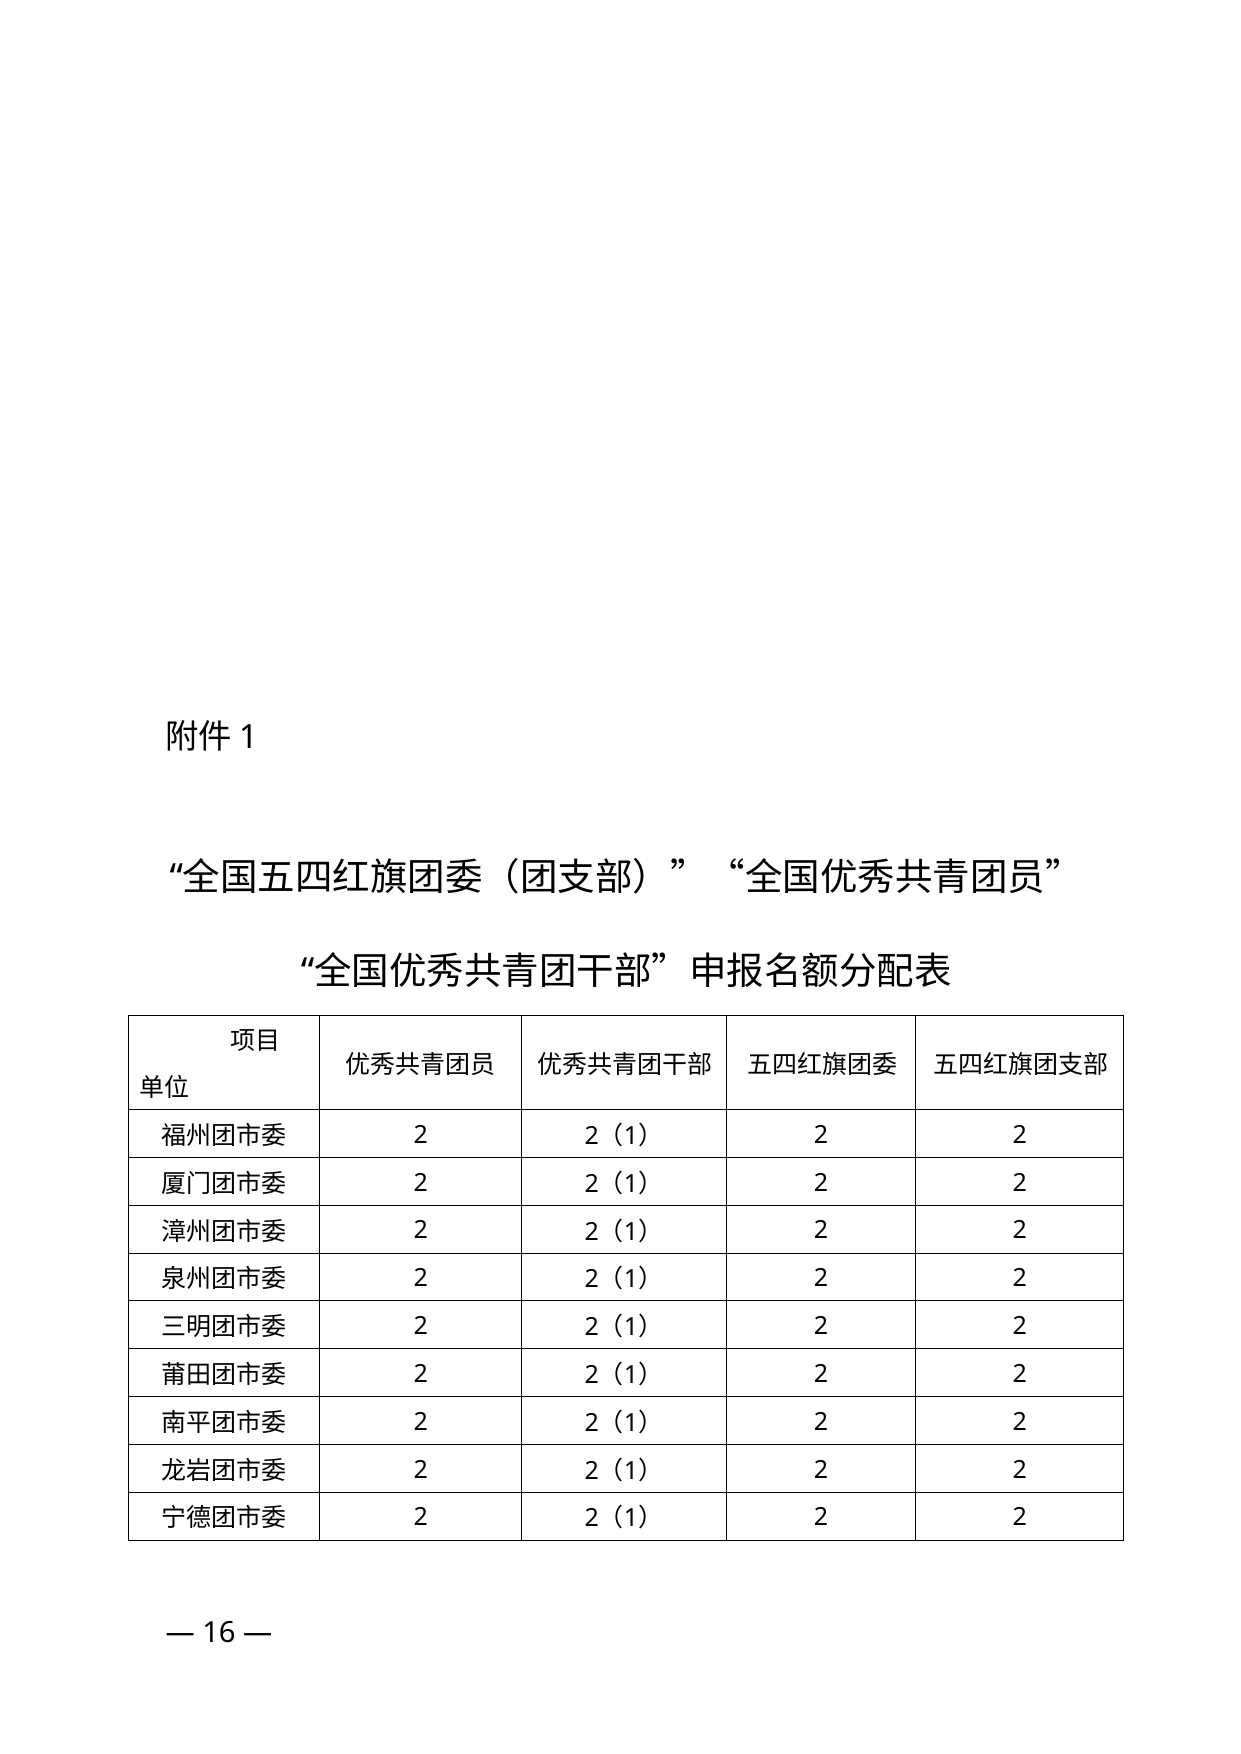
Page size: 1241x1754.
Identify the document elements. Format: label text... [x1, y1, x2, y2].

table_cell 2 [916, 1206, 1123, 1253]
table_cell 2 [916, 1110, 1123, 1157]
table_cell 三明团市委 [129, 1301, 319, 1348]
table_cell 2 [320, 1206, 521, 1253]
table_cell 莆田团市委 [129, 1349, 319, 1396]
table_cell 2 [916, 1493, 1123, 1539]
table_cell 2（1） [522, 1445, 726, 1492]
table_cell 2 [727, 1349, 915, 1396]
table_cell 2 [727, 1158, 915, 1205]
table_cell 厦门团市委 [129, 1158, 319, 1205]
table_cell 2（1） [522, 1397, 726, 1444]
table_header 项目 单位 [129, 1016, 319, 1109]
table_cell 2 [727, 1110, 915, 1157]
table_cell 2（1） [522, 1110, 726, 1157]
table_header 五四红旗团支部 [916, 1016, 1123, 1109]
table_cell 宁德团市委 [129, 1493, 319, 1539]
table_cell 2 [727, 1301, 915, 1348]
table_cell 2 [916, 1301, 1123, 1348]
table_cell 2（1） [522, 1254, 726, 1300]
table_cell 2 [916, 1445, 1123, 1492]
table_cell 龙岩团市委 [129, 1445, 319, 1492]
table_cell 2 [916, 1158, 1123, 1205]
table_cell 2 [320, 1445, 521, 1492]
table_cell 2 [320, 1349, 521, 1396]
table_cell 2（1） [522, 1493, 726, 1539]
table_cell 2 [727, 1254, 915, 1300]
table_cell 2 [727, 1206, 915, 1253]
table_cell 福州团市委 [129, 1110, 319, 1157]
text 附件1 [165, 687, 1087, 781]
table_header 优秀共青团干部 [522, 1016, 726, 1109]
table_cell 2 [320, 1158, 521, 1205]
table_cell 2 [320, 1301, 521, 1348]
table_cell 2 [916, 1254, 1123, 1300]
text “全国优秀共青团干部”申报名额分配表 [165, 921, 1087, 1014]
table_cell 2 [320, 1110, 521, 1157]
table_cell 2 [727, 1445, 915, 1492]
table_cell 2 [916, 1397, 1123, 1444]
table_cell 2（1） [522, 1206, 726, 1253]
table_header 五四红旗团委 [727, 1016, 915, 1109]
table_cell 南平团市委 [129, 1397, 319, 1444]
table_cell 2（1） [522, 1158, 726, 1205]
table_header 优秀共青团员 [320, 1016, 521, 1109]
table_cell 泉州团市委 [129, 1254, 319, 1300]
table_cell 2 [727, 1397, 915, 1444]
table_cell 2 [727, 1493, 915, 1539]
table_cell 漳州团市委 [129, 1206, 319, 1253]
table_cell 2 [320, 1493, 521, 1539]
table_cell 2 [916, 1349, 1123, 1396]
table_cell 2 [320, 1254, 521, 1300]
table_cell 2（1） [522, 1301, 726, 1348]
text “全国五四红旗团委（团支部）”“全国优秀共青团员” [165, 827, 1087, 921]
table_cell 2 [320, 1397, 521, 1444]
table_cell 2（1） [522, 1349, 726, 1396]
